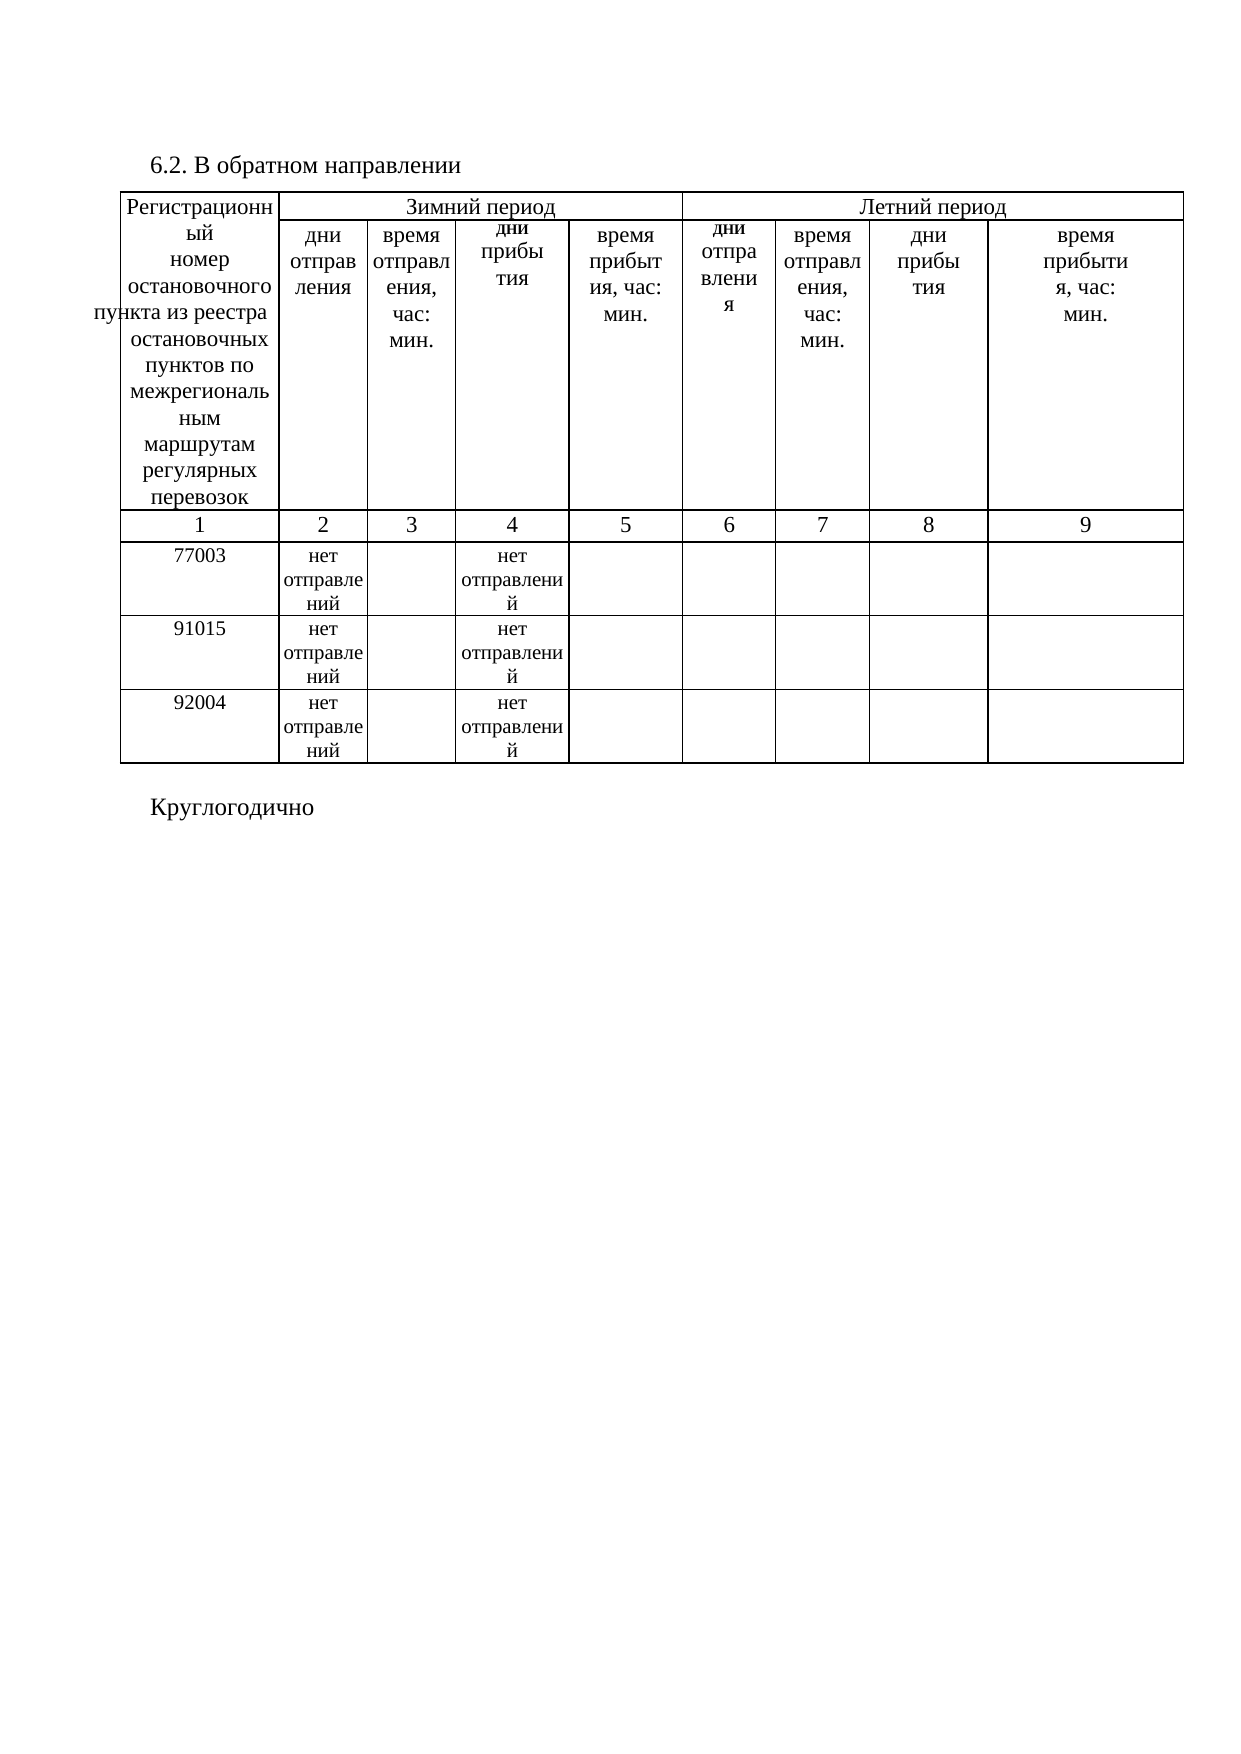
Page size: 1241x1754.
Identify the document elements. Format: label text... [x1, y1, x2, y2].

table_cell нет отправлений [280, 616, 367, 688]
table_cell [776, 616, 869, 688]
table_cell 6 [683, 511, 775, 541]
table_cell [683, 616, 775, 688]
table_cell 9 [989, 511, 1183, 541]
table_cell 8 [870, 511, 987, 541]
table_cell время отправл ения, час: мин. [776, 221, 869, 509]
table_cell [989, 690, 1183, 762]
table_cell время прибыти я, час: мин. [989, 221, 1183, 509]
table_cell ДНИ прибы тия [456, 221, 568, 509]
table_cell нет отправлений [280, 690, 367, 762]
table_cell 91015 [121, 616, 278, 688]
table_cell нет отправлений [456, 543, 568, 615]
table_cell 1 [121, 511, 278, 541]
table_cell [570, 690, 682, 762]
table_cell время прибыт ия, час: мин. [570, 221, 682, 509]
table_cell ДНИ отпра влени я [683, 221, 775, 509]
table_cell [368, 690, 455, 762]
table_cell 4 [456, 511, 568, 541]
table_cell [870, 690, 987, 762]
table_cell [570, 616, 682, 688]
table_cell [368, 616, 455, 688]
table_cell [989, 543, 1183, 615]
table_cell нет отправлений [280, 543, 367, 615]
table_cell [870, 616, 987, 688]
table_cell 3 [368, 511, 455, 541]
table_cell [368, 543, 455, 615]
table_cell 77003 [121, 543, 278, 615]
table_cell [776, 690, 869, 762]
table_header Зимний период [280, 193, 682, 219]
table_cell [776, 543, 869, 615]
text 6.2. В обратном направлении [150, 150, 1090, 179]
table_cell [683, 690, 775, 762]
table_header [121, 193, 278, 509]
text Круглогодично [150, 792, 1090, 821]
table_cell [683, 543, 775, 615]
table_cell [989, 616, 1183, 688]
table_cell дни прибы тия [870, 221, 987, 509]
table_cell [870, 543, 987, 615]
table_cell 5 [570, 511, 682, 541]
table_cell нет отправлений [456, 690, 568, 762]
table_header Летний период [683, 193, 1183, 219]
table_cell время отправл ения, час: мин. [368, 221, 455, 509]
table_cell 92004 [121, 690, 278, 762]
table_cell нет отправлений [456, 616, 568, 688]
table_cell [570, 543, 682, 615]
table_cell 2 [280, 511, 367, 541]
table_cell 7 [776, 511, 869, 541]
table_cell дни отправ ления [280, 221, 367, 509]
